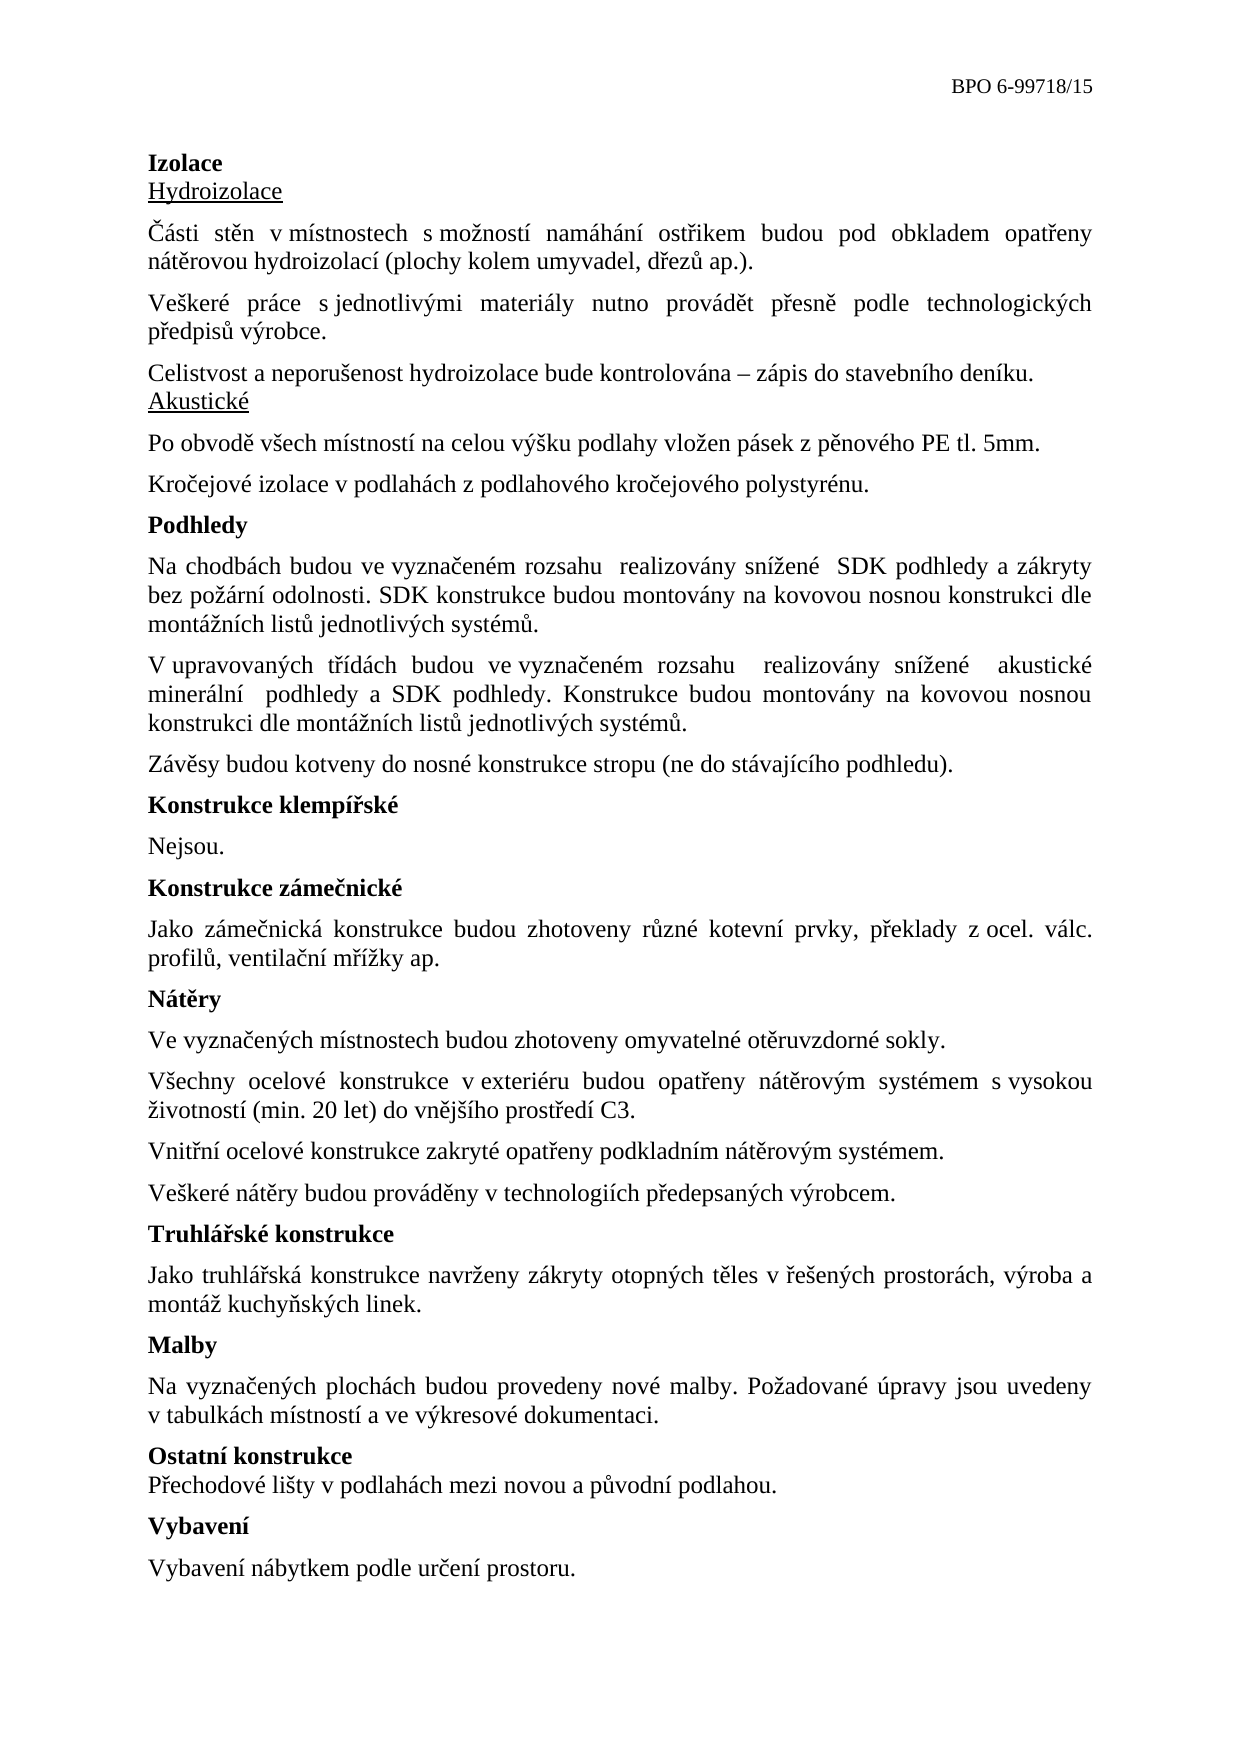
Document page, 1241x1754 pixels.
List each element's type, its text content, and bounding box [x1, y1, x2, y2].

text Na vyznačených plochách budou provedeny nové malby. Požadované úpravy jsou uvedeny v tabulkách místností a ve výkresové dokumentaci. [148, 1371, 1093, 1429]
text Vybavení [148, 1511, 1093, 1540]
text Přechodové lišty v podlahách mezi novou a původní podlahou. [148, 1470, 1093, 1499]
text V upravovaných třídách budou ve vyznačeném rozsahu realizovány snížené akustické minerální podhledy a SDK podhledy. Konstrukce budou montovány na kovovou nosnou konstrukci dle montážních listů jednotlivých systémů. [148, 650, 1093, 736]
text Závěsy budou kotveny do nosné konstrukce stropu (ne do stávajícího podhledu). [148, 749, 1093, 778]
text Izolace [148, 148, 1093, 176]
text Konstrukce klempířské [148, 790, 1093, 819]
text Nejsou. [148, 831, 1093, 860]
text Hydroizolace [148, 176, 1093, 205]
text Ve vyznačených místnostech budou zhotoveny omyvatelné otěruvzdorné sokly. [148, 1025, 1093, 1054]
text Veškeré nátěry budou prováděny v technologiích předepsaných výrobcem. [148, 1178, 1093, 1206]
text Na chodbách budou ve vyznačeném rozsahu realizovány snížené SDK podhledy a zákryty bez požární odolnosti. SDK konstrukce budou montovány na kovovou nosnou konstrukci dle montážních listů jednotlivých systémů. [148, 551, 1093, 638]
text Části stěn v místnostech s možností namáhání ostřikem budou pod obkladem opatřeny nátěrovou hydroizolací (plochy kolem umyvadel, dřezů ap.). [148, 218, 1093, 275]
text Podhledy [148, 510, 1093, 539]
text Všechny ocelové konstrukce v exteriéru budou opatřeny nátěrovým systémem s vysokou životností (min. 20 let) do vnějšího prostředí C3. [148, 1066, 1093, 1124]
text Veškeré práce s jednotlivými materiály nutno provádět přesně podle technologických předpisů výrobce. [148, 288, 1093, 345]
text Jako truhlářská konstrukce navrženy zákryty otopných těles v řešených prostorách, výroba a montáž kuchyňských linek. [148, 1260, 1093, 1318]
text Truhlářské konstrukce [148, 1219, 1093, 1248]
text Celistvost a neporušenost hydroizolace bude kontrolována – zápis do stavebního deníku. [148, 358, 1093, 386]
text Nátěry [148, 984, 1093, 1013]
text Malby [148, 1330, 1093, 1359]
text Kročejové izolace v podlahách z podlahového kročejového polystyrénu. [148, 469, 1093, 498]
text Akustické [148, 386, 1093, 415]
text Vnitřní ocelové konstrukce zakryté opatřeny podkladním nátěrovým systémem. [148, 1136, 1093, 1165]
text Jako zámečnická konstrukce budou zhotoveny různé kotevní prvky, překlady z ocel. válc. profilů, ventilační mřížky ap. [148, 914, 1093, 971]
text Po obvodě všech místností na celou výšku podlahy vložen pásek z pěnového PE tl. 5mm. [148, 428, 1093, 456]
text Vybavení nábytkem podle určení prostoru. [148, 1553, 1093, 1581]
text Ostatní konstrukce [148, 1441, 1093, 1470]
text Konstrukce zámečnické [148, 873, 1093, 901]
